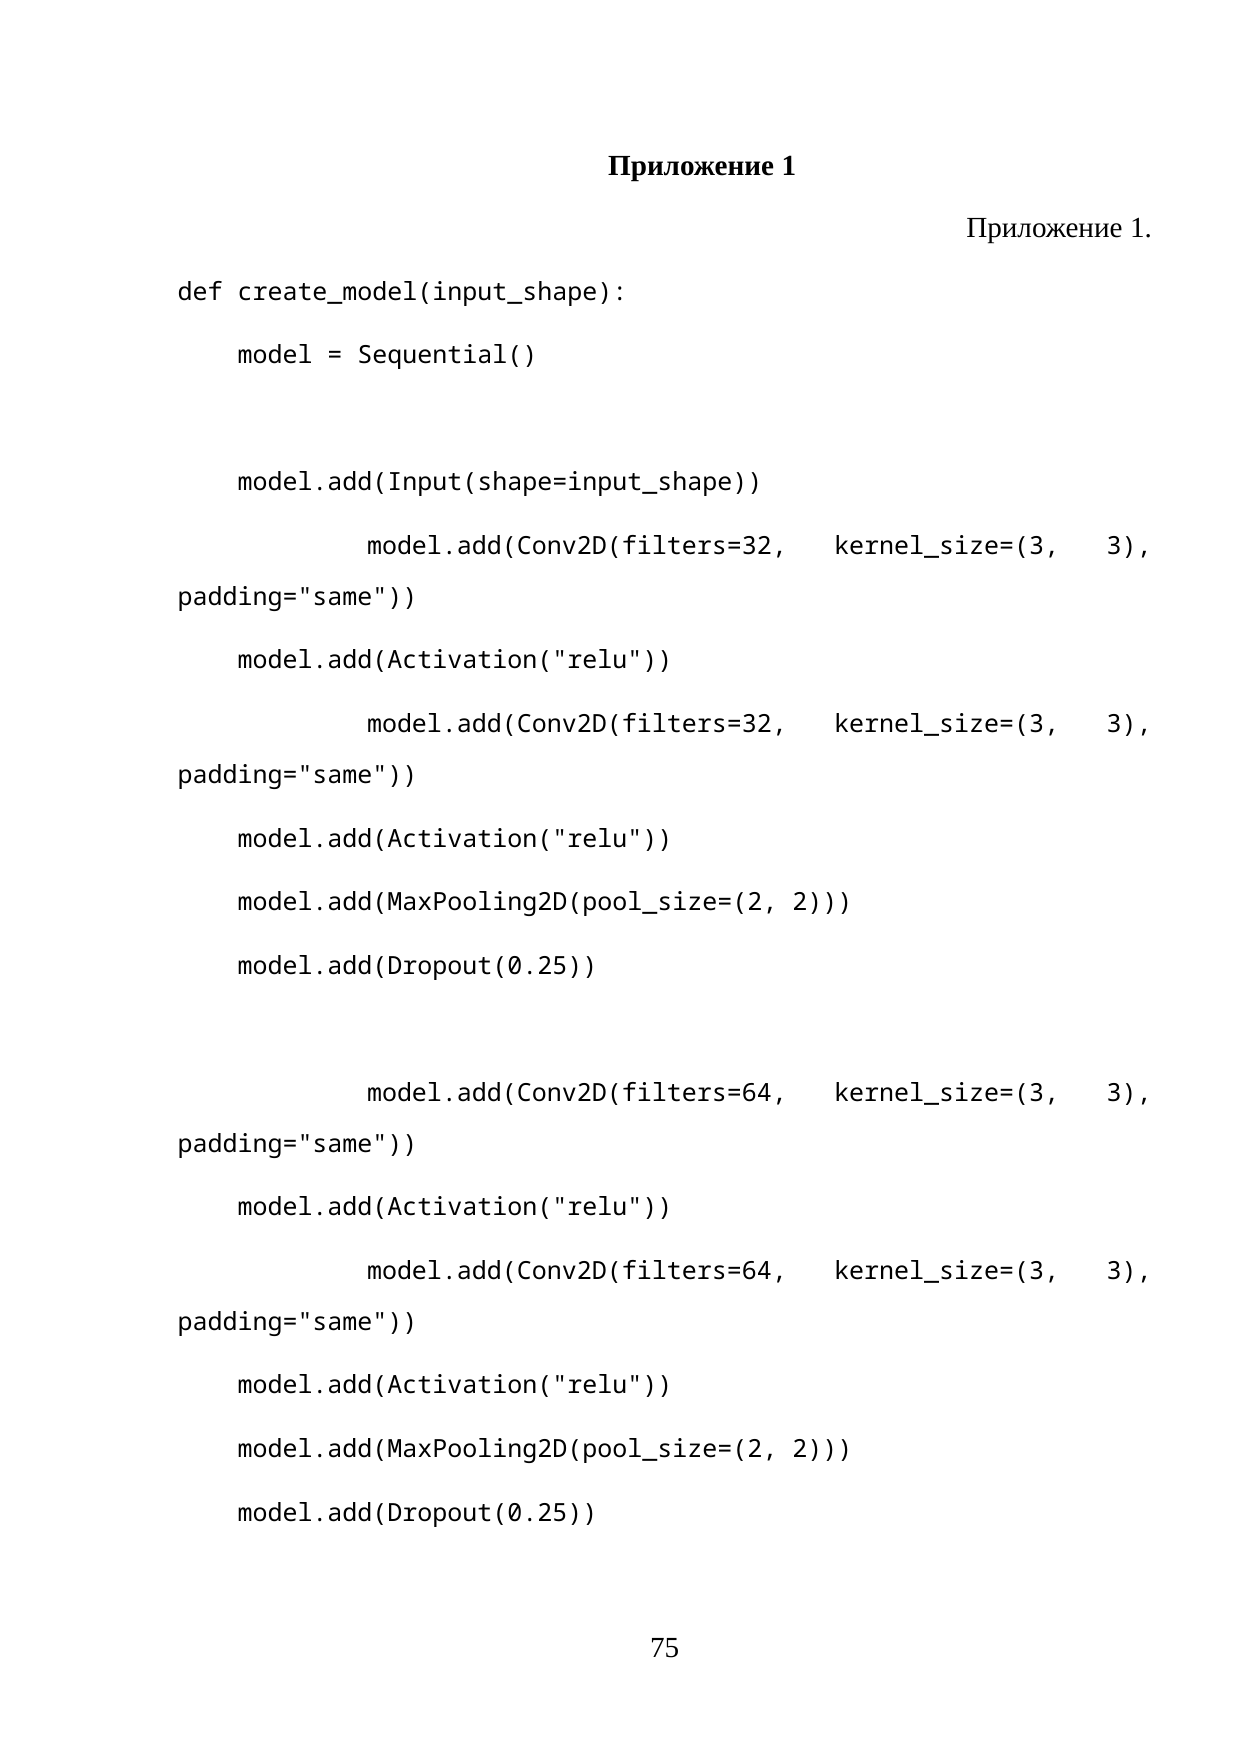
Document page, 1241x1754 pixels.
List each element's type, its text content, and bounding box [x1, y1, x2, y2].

text model.add(Conv2D(filters=64, kernel_size=(3, 3), padding="same")) [177, 1074, 1152, 1159]
text model.add(Input(shape=input_shape)) [177, 464, 1152, 498]
text def create_model(input_shape): [177, 273, 1152, 307]
text model.add(MaxPooling2D(pool_size=(2, 2))) [177, 884, 1152, 918]
text model.add(Conv2D(filters=64, kernel_size=(3, 3), padding="same")) [177, 1252, 1152, 1338]
subtitle Приложение 1 [252, 148, 1152, 181]
text model.add(MaxPooling2D(pool_size=(2, 2))) [177, 1431, 1152, 1465]
text model = Sequential() [177, 337, 1152, 371]
text model.add(Activation("relu")) [177, 1189, 1152, 1223]
text model.add(Conv2D(filters=32, kernel_size=(3, 3), padding="same")) [177, 706, 1152, 791]
text model.add(Dropout(0.25)) [177, 1494, 1152, 1528]
text model.add(Activation("relu")) [177, 1367, 1152, 1401]
text model.add(Activation("relu")) [177, 820, 1152, 854]
text model.add(Conv2D(filters=32, kernel_size=(3, 3), padding="same")) [177, 527, 1152, 613]
text model.add(Activation("relu")) [177, 642, 1152, 676]
text Приложение 1. [252, 211, 1152, 244]
text model.add(Dropout(0.25)) [177, 947, 1152, 981]
